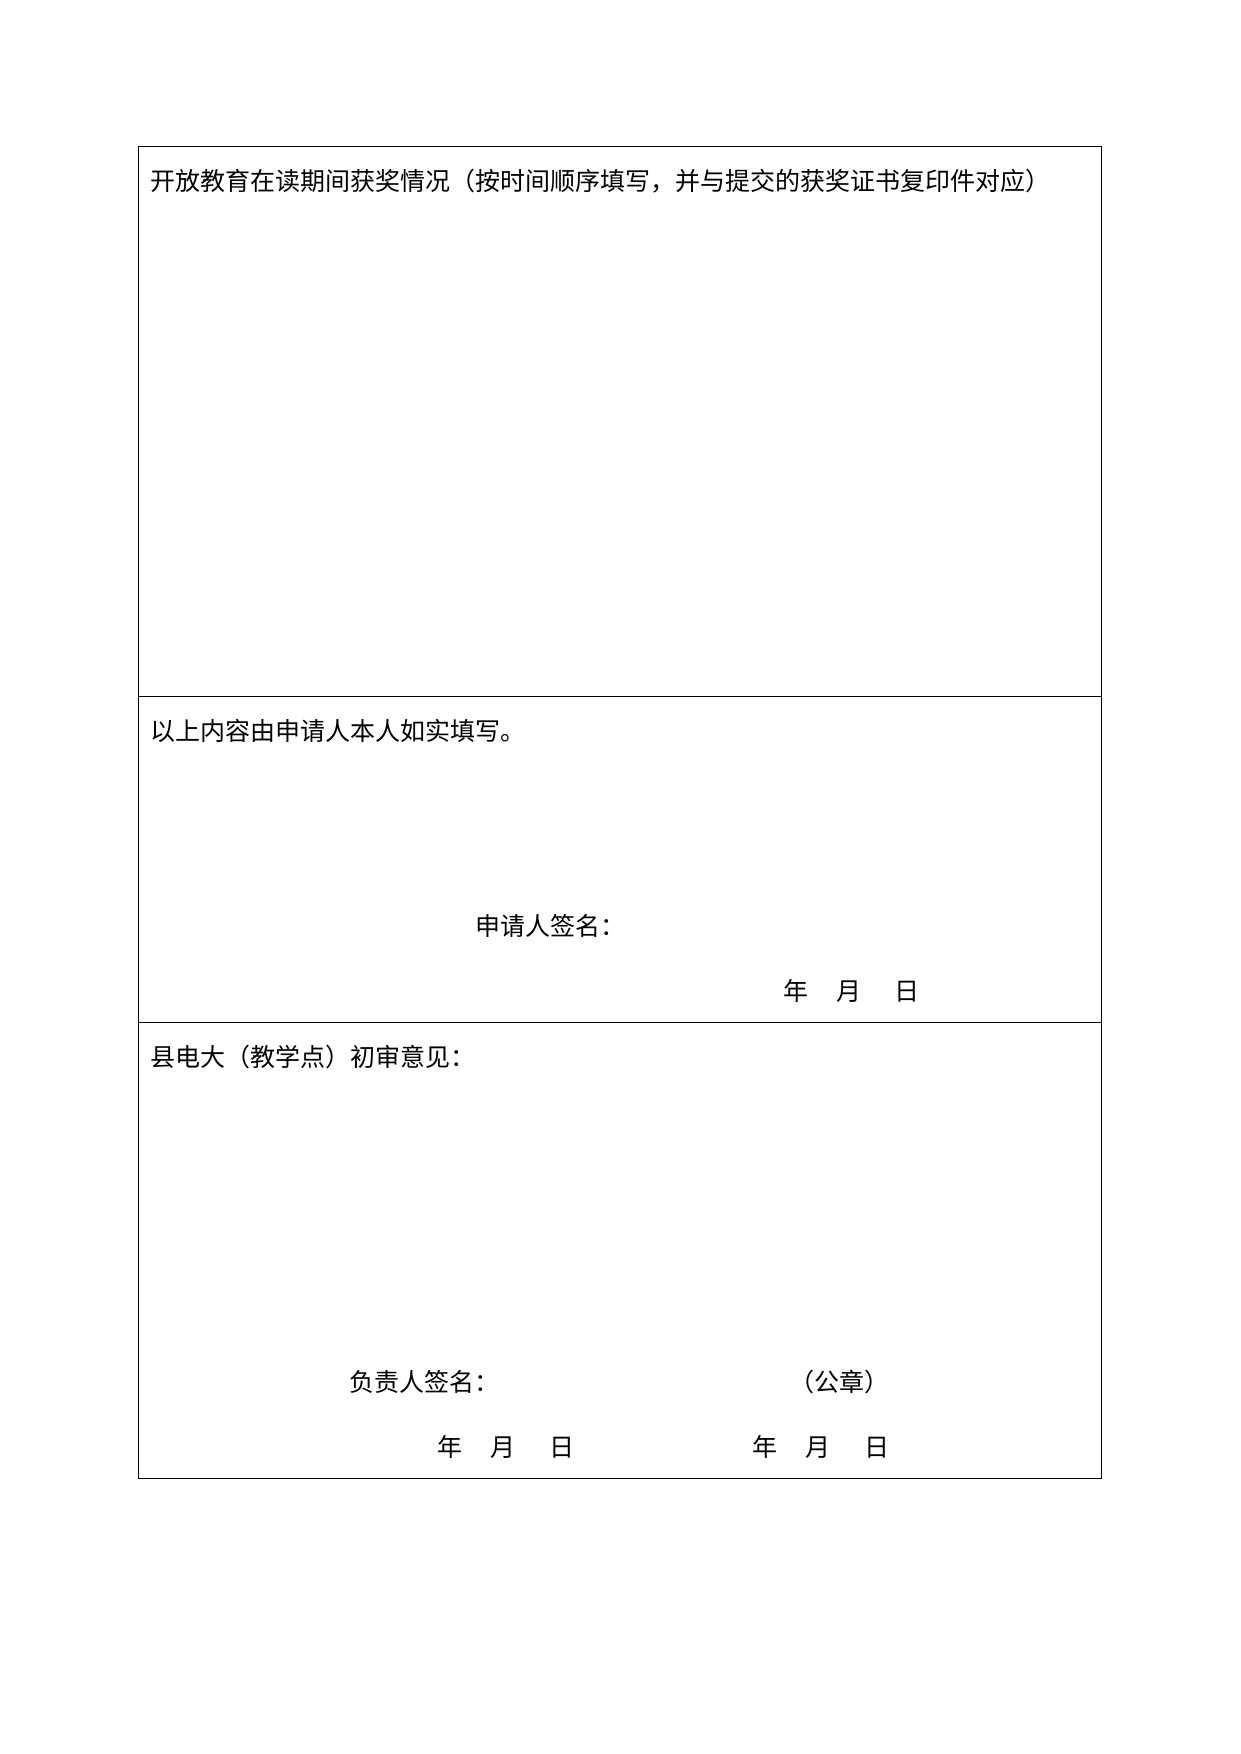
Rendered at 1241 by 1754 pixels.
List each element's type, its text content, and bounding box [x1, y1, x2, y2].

table_cell 开放教育在读期间获奖情况（按时间顺序填写，并与提交的获奖证书复印件对应） [139, 147, 1101, 696]
table_cell 以上内容由申请人本人如实填写。 申请人签名： 年 月 日 [139, 697, 1101, 1022]
table_cell 县电大（教学点）初审意见： 负责人签名： （公章） 年 月 日 年 月 日 [139, 1023, 1101, 1478]
